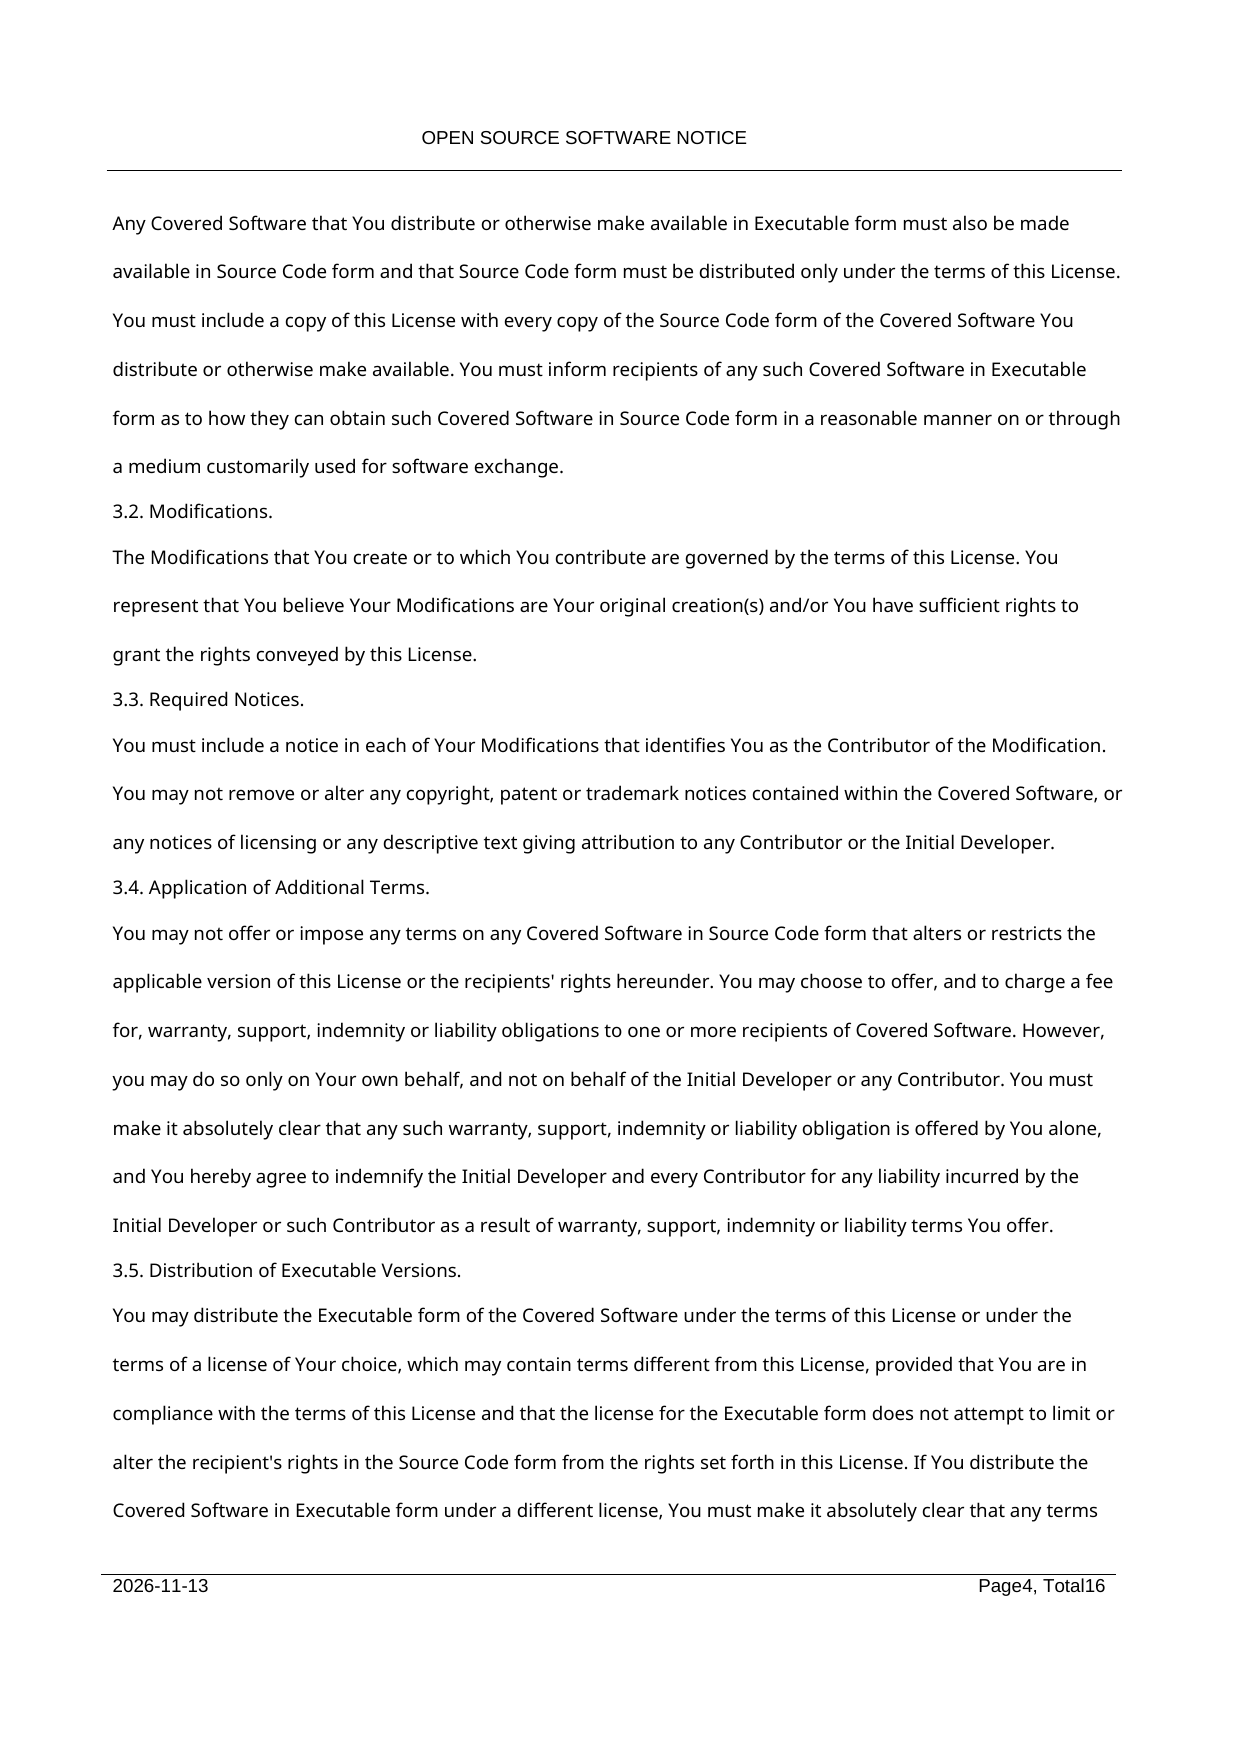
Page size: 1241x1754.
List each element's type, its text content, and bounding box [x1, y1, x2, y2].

text You may not offer or impose any terms on any Covered Software in Source Code form that alters or restricts the applicable version of this License or the recipients' rights hereunder. You may choose to offer, and to charge a fee for, warranty, support, indemnity or liability obligations to one or more recipients of Covered Software. However, you may do so only on Your own behalf, and not on behalf of the Initial Developer or any Contributor. You must make it absolutely clear that any such warranty, support, indemnity or liability obligation is offered by You alone, and You hereby agree to indemnify the Initial Developer and every Contributor for any liability incurred by the Initial Developer or such Contributor as a result of warranty, support, indemnity or liability terms You offer. [112, 916, 1128, 1241]
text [112, 1299, 1128, 1527]
text 3.5. Distribution of Executable Versions. [112, 1254, 1128, 1287]
text 3.2. Modifications. [112, 495, 1128, 528]
text 3.4. Application of Additional Terms. [112, 871, 1128, 904]
text Any Covered Software that You distribute or otherwise make available in Executable form must also be made available in Source Code form and that Source Code form must be distributed only under the terms of this License. You must include a copy of this License with every copy of the Source Code form of the Covered Software You distribute or otherwise make available. You must inform recipients of any such Covered Software in Executable form as to how they can obtain such Covered Software in Source Code form in a reasonable manner on or through a medium customarily used for software exchange. [112, 206, 1128, 483]
text The Modifications that You create or to which You contribute are governed by the terms of this License. You represent that You believe Your Modifications are Your original creation(s) and/or You have sufficient rights to grant the rights conveyed by this License. [112, 541, 1128, 671]
text 3.3. Required Notices. [112, 683, 1128, 716]
text You must include a notice in each of Your Modifications that identifies You as the Contributor of the Modification. You may not remove or alter any copyright, patent or trademark notices contained within the Covered Software, or any notices of licensing or any descriptive text giving attribution to any Contributor or the Initial Developer. [112, 728, 1128, 858]
